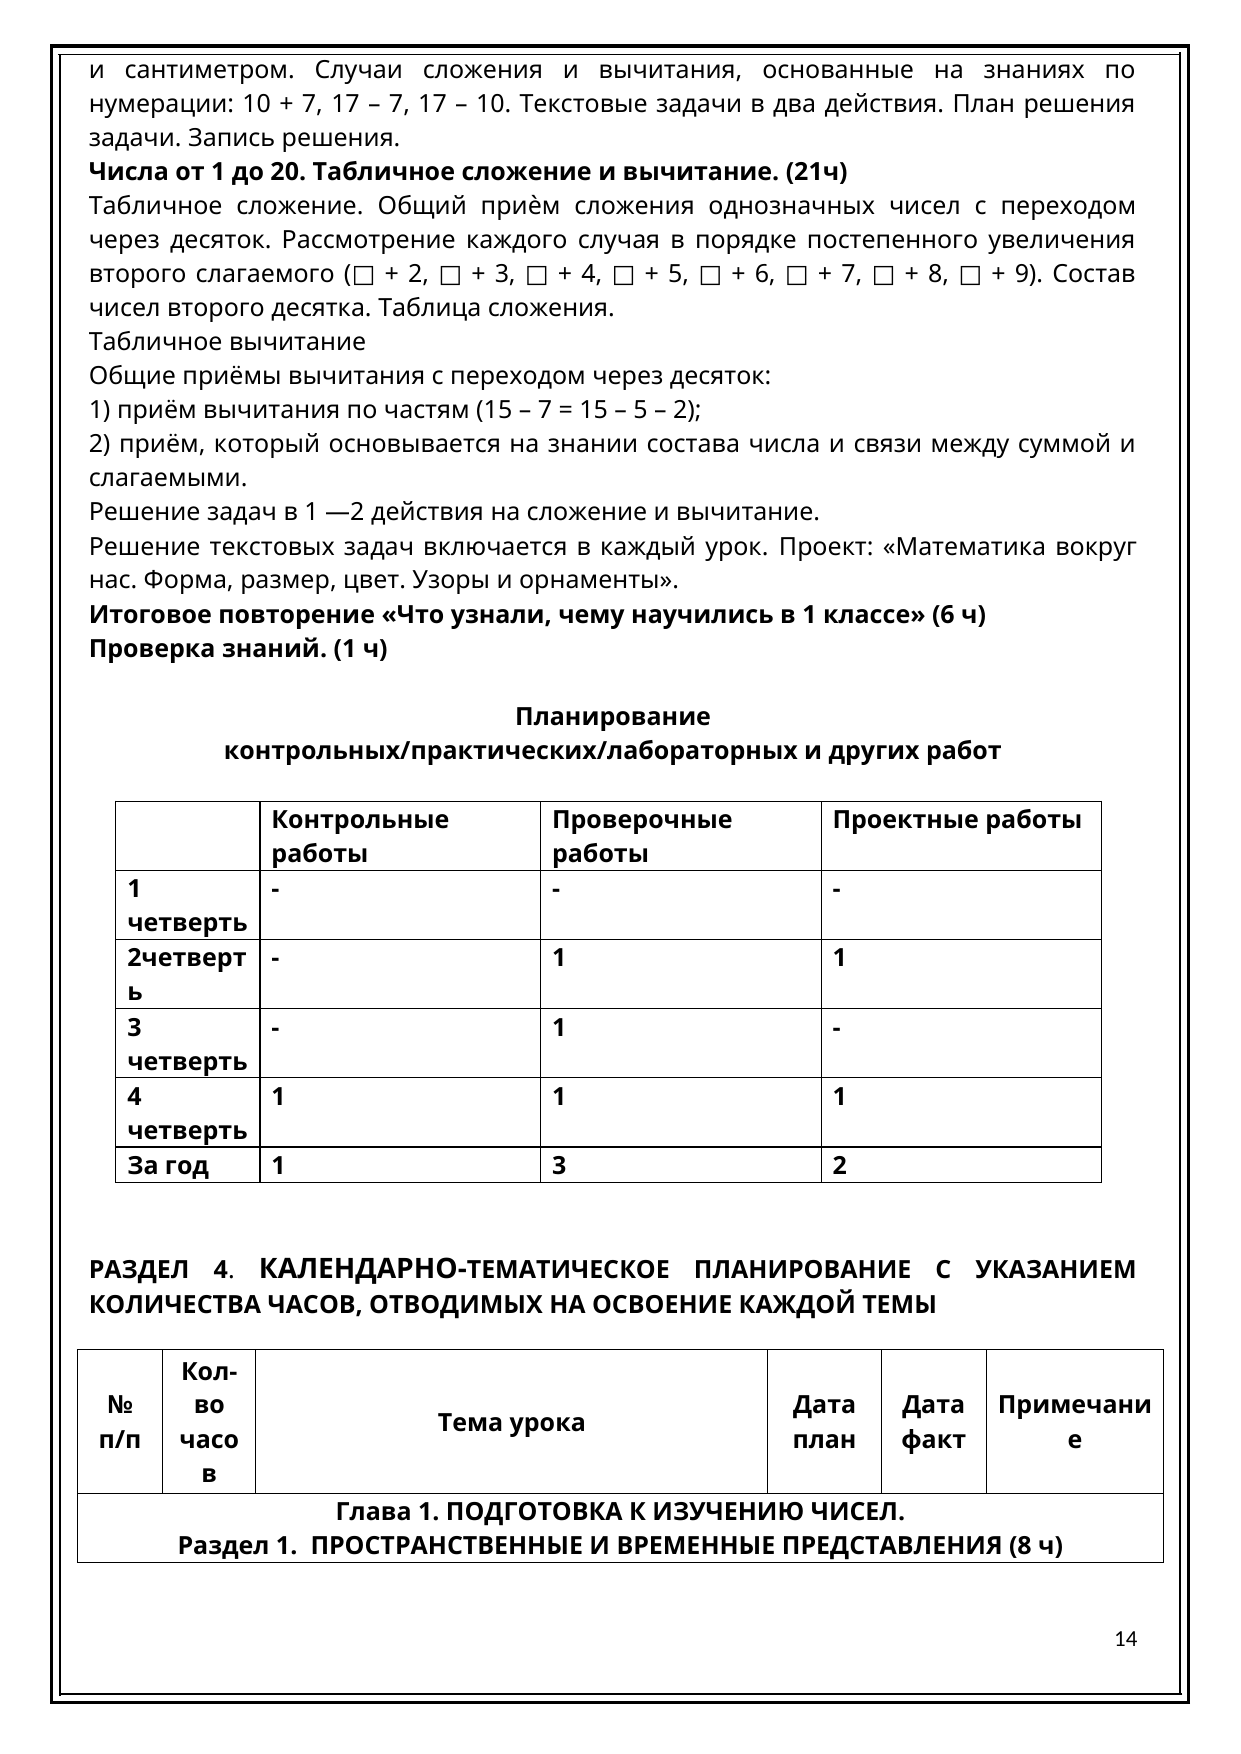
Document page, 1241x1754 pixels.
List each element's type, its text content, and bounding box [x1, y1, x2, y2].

table_header Кол-во часов [163, 1350, 255, 1492]
table_header Тема урока [256, 1350, 767, 1492]
table_header Контрольные работы [261, 802, 540, 870]
table_cell - [261, 940, 540, 1008]
table_header Примечание [987, 1350, 1163, 1492]
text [88, 55, 1137, 153]
table_header Дата план [768, 1350, 881, 1492]
table_cell Глава 1. ПОДГОТОВКА К ИЗУЧЕНИЮ ЧИСЕЛ. Раздел 1. ПРОСТРАНСТВЕННЫЕ И ВРЕМЕННЫЕ ПРЕДСТАВЛЕНИЯ (8 ч) [78, 1494, 1163, 1562]
text 1) приём вычитания по частям (15 – 7 = 15 – 5 – 2); [88, 392, 1137, 426]
table_header Дата факт [882, 1350, 986, 1492]
text Решение задач в 1 —2 действия на сложение и вычитание. [88, 494, 1137, 528]
table_cell 1 [541, 940, 821, 1008]
table_cell - [261, 1009, 540, 1077]
text Решение текстовых задач включается в каждый урок. Проект: «Математика вокруг нас. Форма, размер, цвет. Узоры и орнаменты». [88, 528, 1137, 596]
table_cell 1 [261, 1148, 540, 1182]
table_cell 3 [541, 1148, 821, 1182]
text РАЗДЕЛ 4. КАЛЕНДАРНО-ТЕМАТИЧЕСКОЕ ПЛАНИРОВАНИЕ С УКАЗАНИЕМ КОЛИЧЕСТВА ЧАСОВ, ОТВОДИМЫХ НА ОСВОЕНИЕ КАЖДОЙ ТЕМЫ [88, 1248, 1137, 1320]
table_cell - [541, 871, 821, 939]
text Итоговое повторение «Что узнали, чему научились в 1 классе» (6 ч) [88, 596, 1137, 630]
table_cell - [261, 871, 540, 939]
table_header [116, 802, 259, 870]
table_cell 2четверть [116, 940, 259, 1008]
text Числа от 1 до 20. Табличное сложение и вычитание. (21ч) [88, 153, 1137, 187]
text Общие приёмы вычитания с переходом через десяток: [88, 358, 1137, 392]
table_cell 2 [822, 1148, 1101, 1182]
table_cell 1 [261, 1078, 540, 1146]
table_cell - [822, 871, 1101, 939]
text контрольных/практических/лабораторных и других работ [88, 732, 1137, 767]
table_cell 3 четверть [116, 1009, 259, 1077]
table_cell 1 [822, 940, 1101, 1008]
table_header Проверочные работы [541, 802, 821, 870]
table_cell За год [116, 1148, 259, 1182]
text Проверка знаний. (1 ч) [88, 630, 1137, 664]
table_cell 1 четверть [116, 871, 259, 939]
text 2) приём, который основывается на знании состава числа и связи между суммой и слагаемыми. [88, 426, 1137, 494]
table_cell 4 четверть [116, 1078, 259, 1146]
table_cell - [822, 1009, 1101, 1077]
table_header Проектные работы [822, 802, 1101, 870]
text Планирование [88, 698, 1137, 732]
table_header № п/п [78, 1350, 162, 1492]
text Табличное вычитание [88, 324, 1137, 358]
text Табличное сложение. Общий приѐм сложения однозначных чисел с переходом через десяток. Рассмотрение каждого случая в порядке постепенного увеличения второго слагаемого (□ + 2, □ + 3, □ + 4, □ + 5, □ + 6, □ + 7, □ + 8, □ + 9). Состав чисел второго десятка. Таблица сложения. [88, 187, 1137, 324]
table_cell 1 [541, 1078, 821, 1146]
table_cell 1 [822, 1078, 1101, 1146]
table_cell 1 [541, 1009, 821, 1077]
